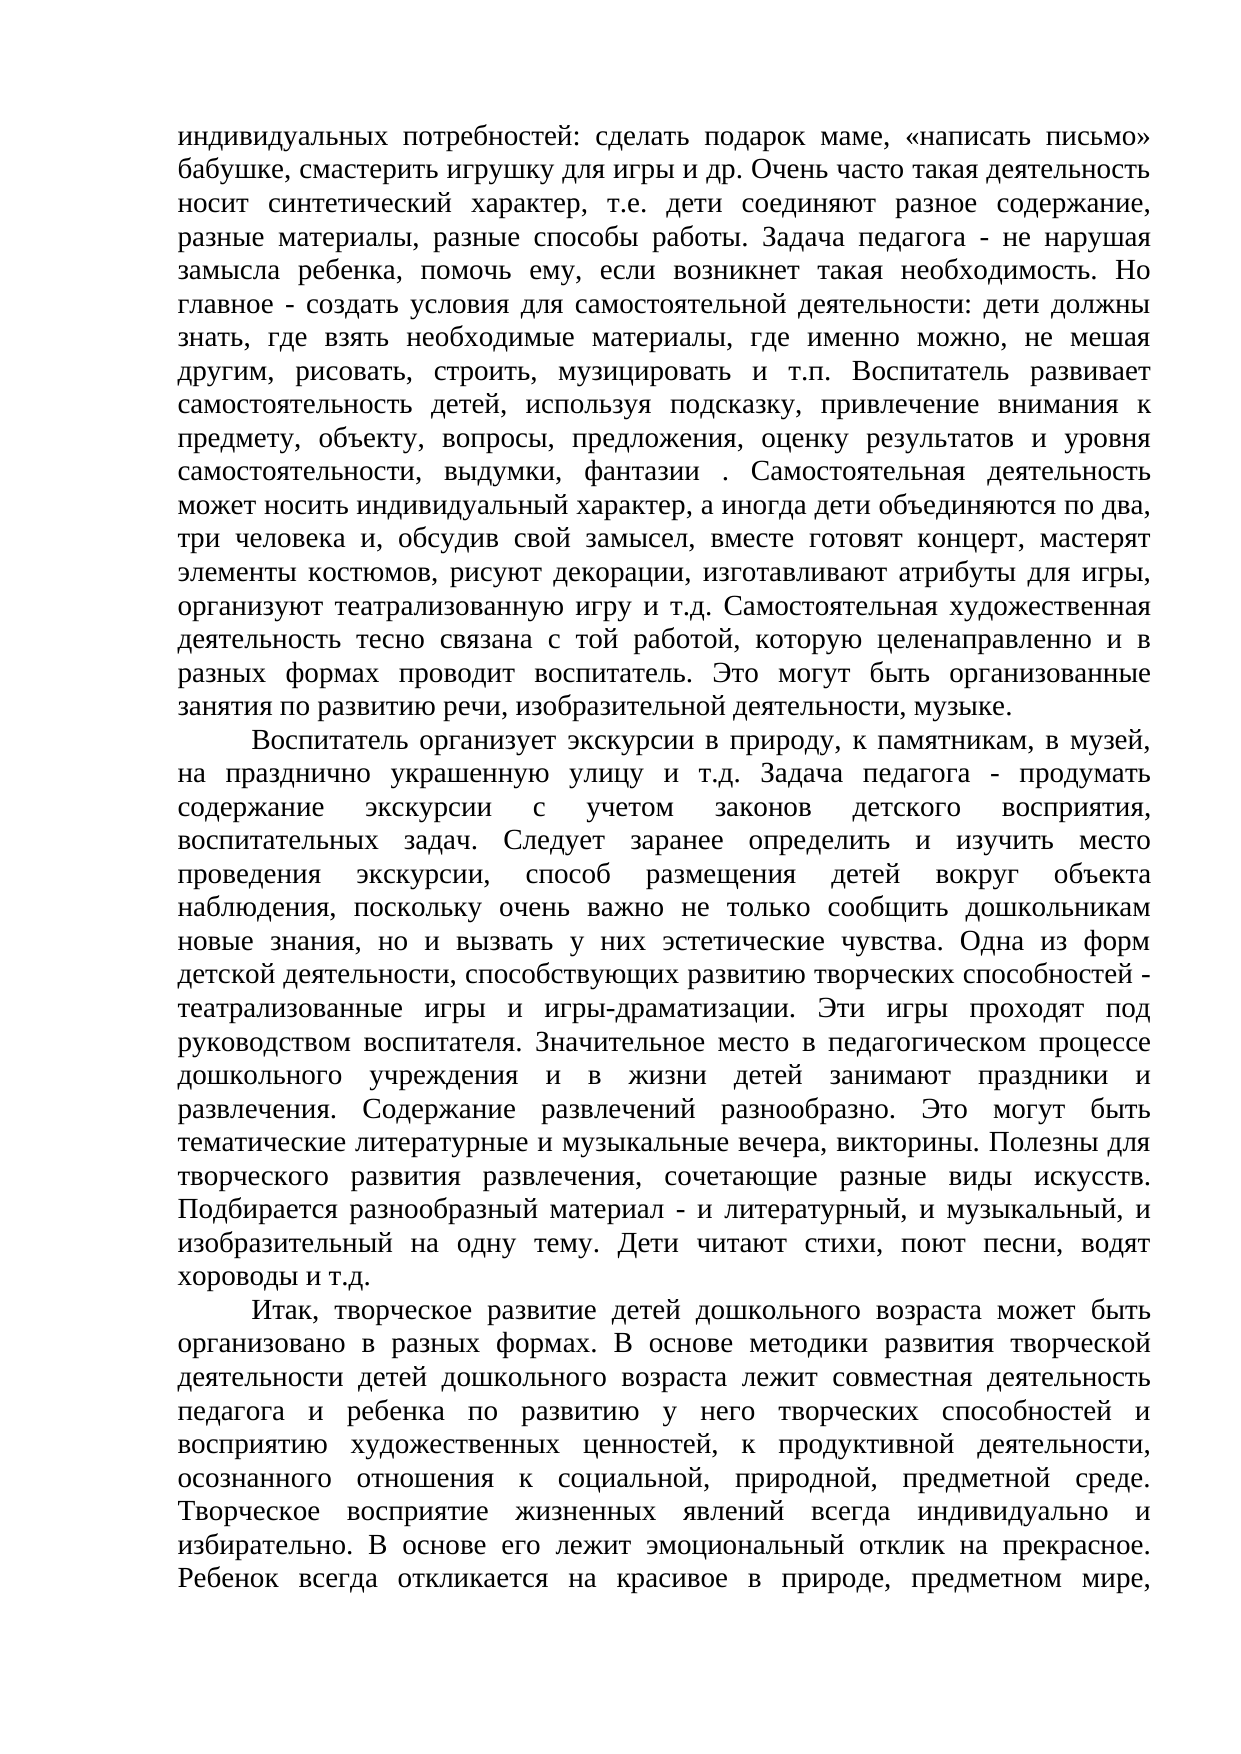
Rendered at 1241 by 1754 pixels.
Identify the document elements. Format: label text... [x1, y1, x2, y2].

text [177, 118, 1152, 722]
text Воспитатель организует экскурсии в природу, к памятникам, в музей, на празднично украшенную улицу и т.д. Задача педагога - продумать содержание экскурсии с учетом законов детского восприятия, воспитательных задач. Следует заранее определить и изучить место проведения экскурсии, способ размещения детей вокруг объекта наблюдения, поскольку очень важно не только сообщить дошкольникам новые знания, но и вызвать у них эстетические чувства. Одна из форм детской деятельности, способствующих развитию творческих способностей - театрализованные игры и игры-драматизации. Эти игры проходят под руководством воспитателя. Значительное место в педагогическом процессе дошкольного учреждения и в жизни детей занимают праздники и развлечения. Содержание развлечений разнообразно. Это могут быть тематические литературные и музыкальные вечера, викторины. Полезны для творческого развития развлечения, сочетающие разные виды искусств. Подбирается разнообразный материал - и литературный, и музыкальный, и изобразительный на одну тему. Дети читают стихи, поют песни, водят хороводы и т.д. [177, 722, 1152, 1292]
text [177, 1292, 1152, 1594]
